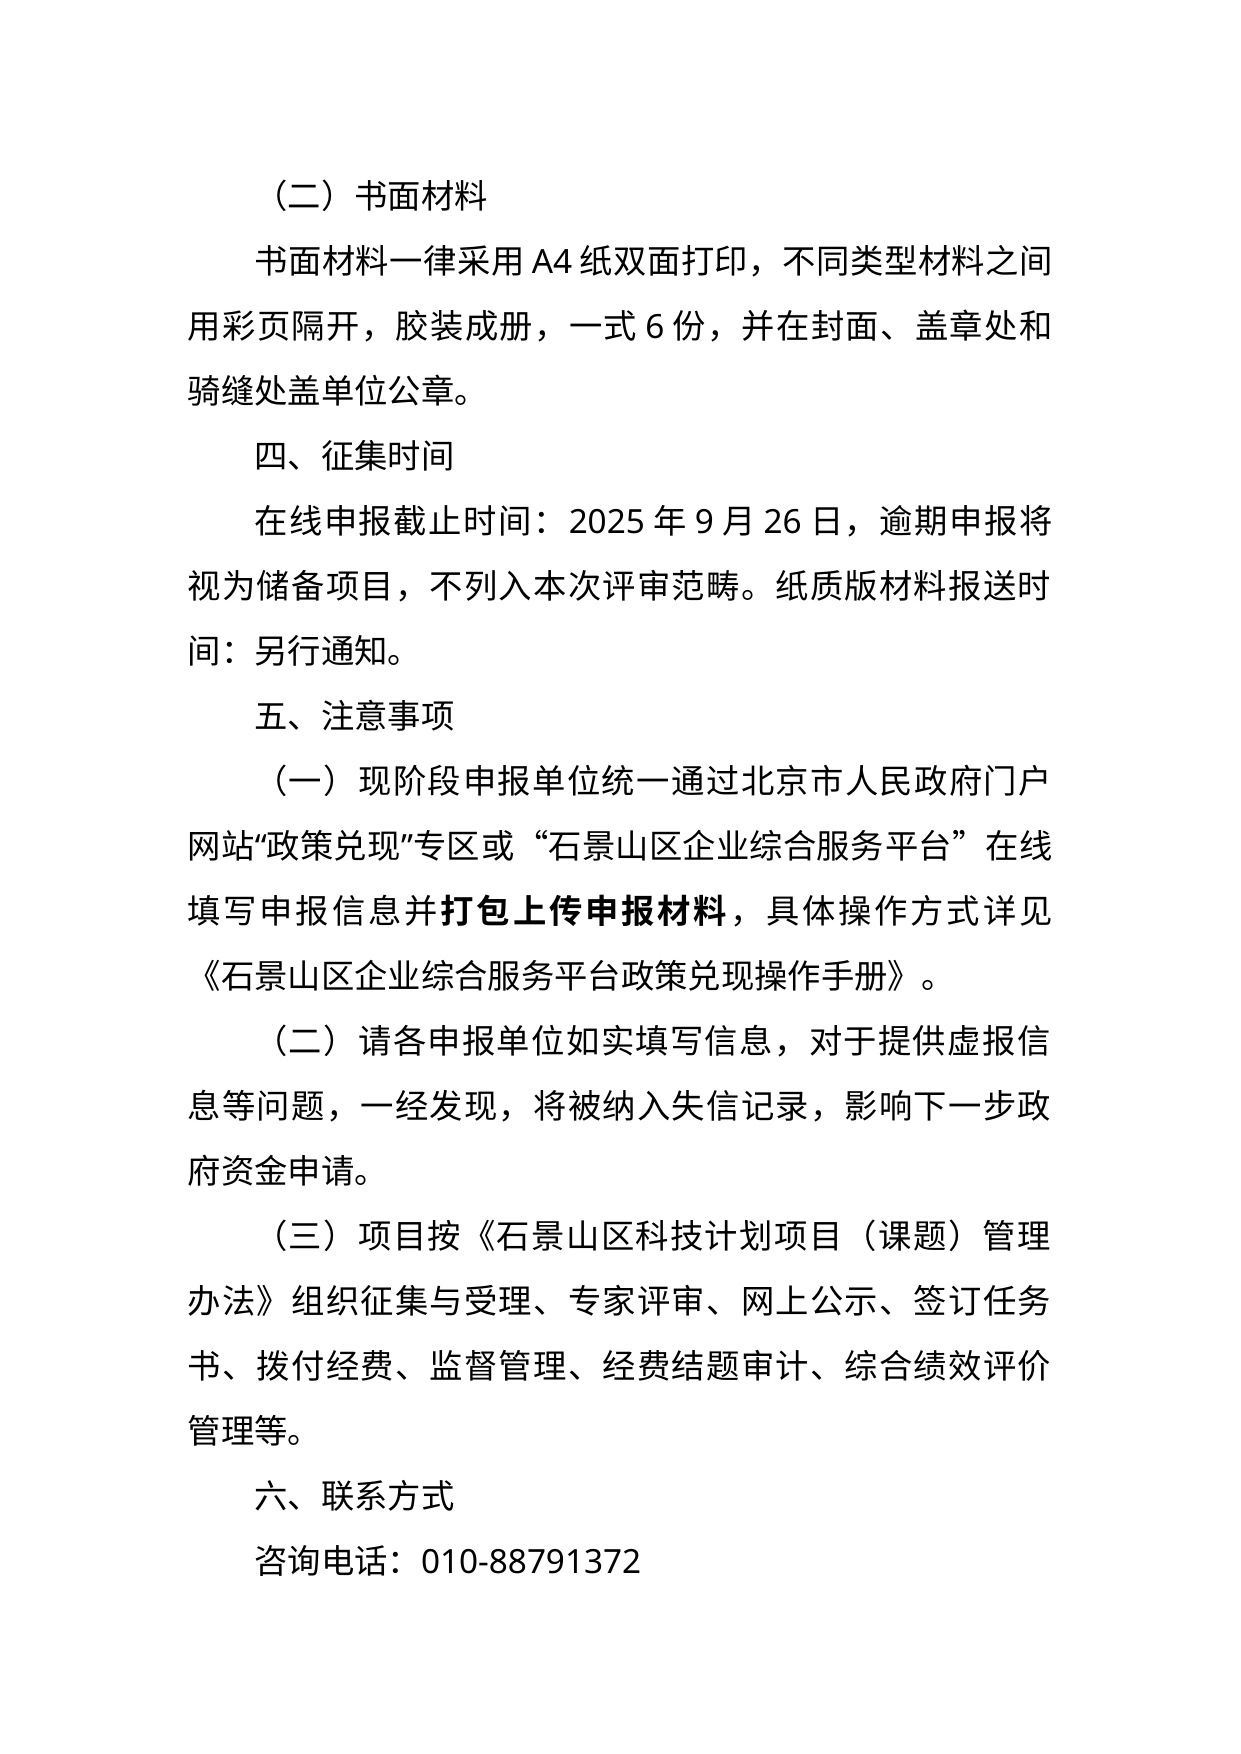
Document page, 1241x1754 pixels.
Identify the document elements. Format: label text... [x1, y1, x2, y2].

text 咨询电话：010-88791372 [187, 1527, 1053, 1592]
text （三）项目按《石景山区科技计划项目（课题）管理办法》组织征集与受理、专家评审、网上公示、签订任务书、拨付经费、监督管理、经费结题审计、综合绩效评价管理等。 [187, 1202, 1053, 1462]
text 在线申报截止时间：2025年9月26日，逾期申报将视为储备项目，不列入本次评审范畴。纸质版材料报送时间：另行通知。 [187, 487, 1053, 682]
text （二）请各申报单位如实填写信息，对于提供虚报信息等问题，一经发现，将被纳入失信记录，影响下一步政府资金申请。 [187, 1007, 1053, 1202]
text （二）书面材料 [187, 162, 1053, 227]
text 六、联系方式 [187, 1462, 1053, 1527]
text 五、注意事项 [187, 682, 1053, 747]
text 四、征集时间 [187, 422, 1053, 487]
text 书面材料一律采用A4纸双面打印，不同类型材料之间用彩页隔开，胶装成册，一式6份，并在封面、盖章处和骑缝处盖单位公章。 [187, 227, 1053, 422]
text （一）现阶段申报单位统一通过北京市人民政府门户网站“政策兑现”专区或“石景山区企业综合服务平台”在线填写申报信息并打包上传申报材料，具体操作方式详见《石景山区企业综合服务平台政策兑现操作手册》。 [187, 747, 1053, 1007]
